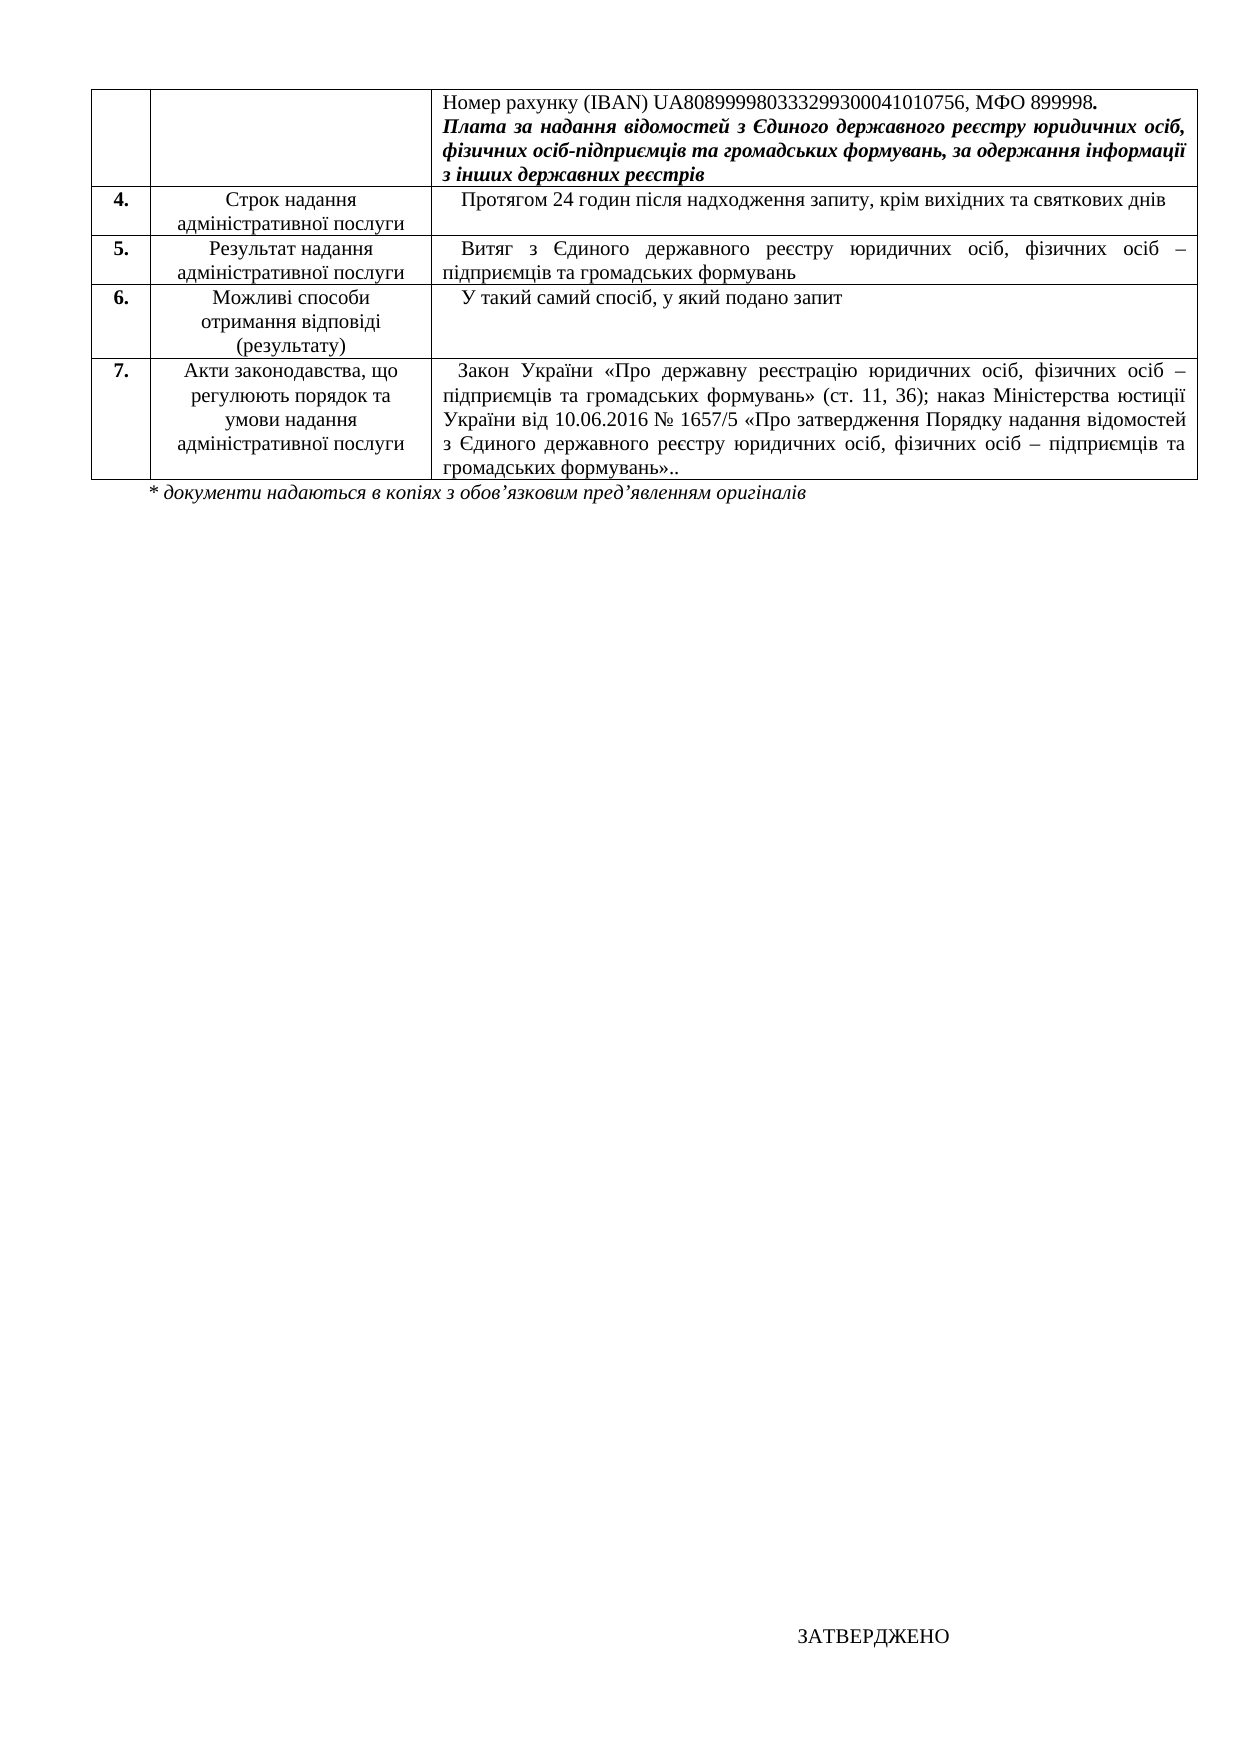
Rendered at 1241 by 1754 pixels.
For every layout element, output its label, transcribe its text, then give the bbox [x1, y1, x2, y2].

table_cell 5. [92, 236, 150, 284]
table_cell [432, 90, 1197, 186]
table_cell Протягом 24 годин після надходження запиту, крім вихідних та святкових днів [432, 187, 1197, 235]
table_cell Закон України «Про державну реєстрацію юридичних осіб, фізичних осіб – підприємців та громадських формувань» (ст. 11, 36); наказ Міністерства юстиції України від 10.06.2016 № 1657/5 «Про затвердження Порядку надання відомостей з Єдиного державного реєстру юридичних осіб, фізичних осіб – підприємців та громадських формувань».. [432, 359, 1197, 479]
table_cell 3. [92, 90, 150, 186]
table_cell 7. [92, 359, 150, 479]
table_cell Строк надання адміністративної послуги [151, 187, 225, 235]
table_cell Витяг з Єдиного державного реєстру юридичних осіб, фізичних осіб – підприємців та громадських формувань [432, 236, 1197, 284]
table_cell У такий самий спосіб, у який подано запит [432, 285, 1197, 357]
table_cell Строк надання адміністративної послуги [357, 187, 431, 235]
table_cell 6. [92, 285, 150, 357]
table_cell Результат надання адміністративної послуги [151, 236, 209, 284]
text ЗАТВЕРДЖЕНО [797, 1624, 1181, 1648]
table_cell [151, 90, 431, 186]
text * документи надаються в копіях з обов’язковим пред’явленням оригіналів [148, 480, 1152, 504]
table_cell Можливі способи отримання відповіді (результату) [346, 285, 431, 357]
table_cell 4. [92, 187, 150, 235]
table_cell Можливі способи отримання відповіді (результату) [151, 285, 236, 357]
table_cell Акти законодавства, що регулюють порядок та умови надання адміністративної послуги [151, 359, 431, 479]
table_cell Результат надання адміністративної послуги [373, 236, 431, 284]
